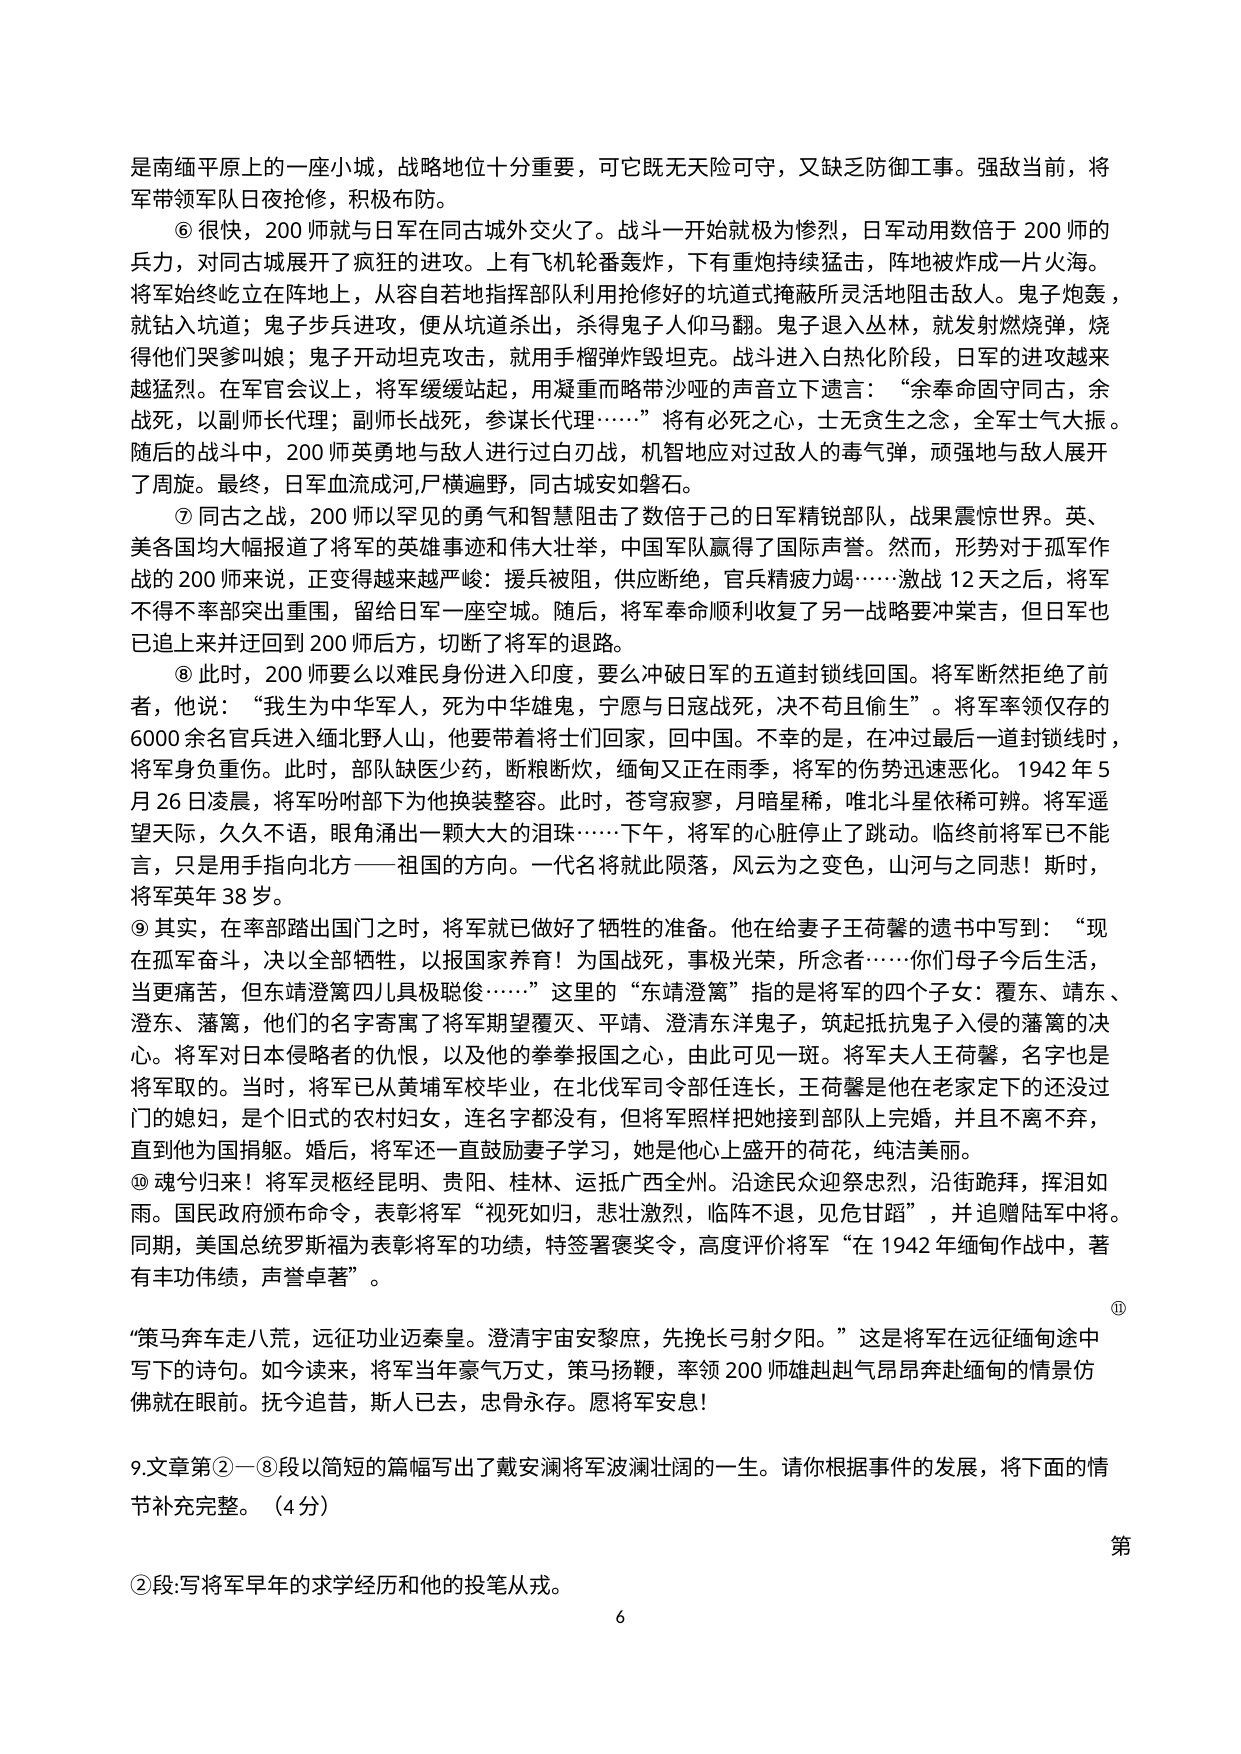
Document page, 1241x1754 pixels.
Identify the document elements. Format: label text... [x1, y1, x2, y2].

text ⑪“策马奔车走八荒，远征功业迈秦皇。澄清宇宙安黎庶，先挽长弓射夕阳。”这是将军在远征缅甸途中写下的诗句。如今读来，将军当年豪气万丈，策马扬鞭，率领200师雄赳赳气昂昂奔赴缅甸的情景仿佛就在眼前。抚今追昔，斯人已去，忠骨永存。愿将军安息！ [130, 1291, 1110, 1416]
text 第②段:写将军早年的求学经历和他的投笔从戎。 [130, 1529, 1110, 1600]
text ⑥很快，200师就与日军在同古城外交火了。战斗一开始就极为惨烈，日军动用数倍于200师的兵力，对同古城展开了疯狂的进攻。上有飞机轮番轰炸，下有重炮持续猛击，阵地被炸成一片火海。将军始终屹立在阵地上，从容自若地指挥部队利用抢修好的坑道式掩蔽所灵活地阻击敌人。鬼子炮轰，就钻入坑道；鬼子步兵进攻，便从坑道杀出，杀得鬼子人仰马翻。鬼子退入丛林，就发射燃烧弹，烧得他们哭爹叫娘；鬼子开动坦克攻击，就用手榴弹炸毁坦克。战斗进入白热化阶段，日军的进攻越来越猛烈。在军官会议上，将军缓缓站起，用凝重而略带沙哑的声音立下遗言：“余奉命固守同古，余战死，以副师长代理；副师长战死，参谋长代理……”将有必死之心，士无贪生之念，全军士气大振。随后的战斗中，200师英勇地与敌人进行过白刃战，机智地应对过敌人的毒气弹，顽强地与敌人展开了周旋。最终，日军血流成河,尸横遍野，同古城安如磐石。 [130, 213, 1110, 499]
text ⑩魂兮归来！将军灵柩经昆明、贵阳、桂林、运抵广西全州。沿途民众迎祭忠烈，沿街跪拜，挥泪如雨。国民政府颁布命令，表彰将军“视死如归，悲壮激烈，临阵不退，见危甘蹈”，并追赠陆军中将。同期，美国总统罗斯福为表彰将军的功绩，特签署褒奖令，高度评价将军“在 1942年缅甸作战中，著有丰功伟绩，声誉卓著”。 [130, 1164, 1110, 1291]
text ⑦同古之战，200师以罕见的勇气和智慧阻击了数倍于己的日军精锐部队，战果震惊世界。英、美各国均大幅报道了将军的英雄事迹和伟大壮举，中国军队赢得了国际声誉。然而，形势对于孤军作战的200师来说，正变得越来越严峻：援兵被阻，供应断绝，官兵精疲力竭……激战12天之后，将军不得不率部突出重围，留给日军一座空城。随后，将军奉命顺利收复了另一战略要冲棠吉，但日军也已追上来并迂回到200师后方，切断了将军的退路。 [130, 499, 1110, 657]
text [130, 150, 1110, 213]
text 9.文章第②—⑧段以简短的篇幅写出了戴安澜将军波澜壮阔的一生。请你根据事件的发展，将下面的情节补充完整。（4分） [130, 1450, 1110, 1521]
text ⑨其实，在率部踏出国门之时，将军就已做好了牺牲的准备。他在给妻子王荷馨的遗书中写到：“现在孤军奋斗，决以全部牺牲，以报国家养育！为国战死，事极光荣，所念者……你们母子今后生活，当更痛苦，但东靖澄篱四儿具极聪俊……”这里的“东靖澄篱”指的是将军的四个子女：覆东、靖东、澄东、藩篱，他们的名字寄寓了将军期望覆灭、平靖、澄清东洋鬼子，筑起抵抗鬼子入侵的藩篱的决心。将军对日本侵略者的仇恨，以及他的拳拳报国之心，由此可见一斑。将军夫人王荷馨，名字也是将军取的。当时，将军已从黄埔军校毕业，在北伐军司令部任连长，王荷馨是他在老家定下的还没过门的媳妇，是个旧式的农村妇女，连名字都没有，但将军照样把她接到部队上完婚，并且不离不弃，直到他为国捐躯。婚后，将军还一直鼓励妻子学习，她是他心上盛开的荷花，纯洁美丽。 [130, 911, 1110, 1164]
text ⑧此时，200师要么以难民身份进入印度，要么冲破日军的五道封锁线回国。将军断然拒绝了前者，他说：“我生为中华军人，死为中华雄鬼，宁愿与日寇战死，决不苟且偷生”。将军率领仅存的6000余名官兵进入缅北野人山，他要带着将士们回家，回中国。不幸的是，在冲过最后一道封锁线时，将军身负重伤。此时，部队缺医少药，断粮断炊，缅甸又正在雨季，将军的伤势迅速恶化。，将军吩咐部下为他换装整容。此时，苍穹寂寥，月暗星稀，唯北斗星依稀可辨。将军遥望天际，久久不语，眼角涌出一颗大大的泪珠……下午，将军的心脏停止了跳动。临终前将军已不能言，只是用手指向北方——祖国的方向。一代名将就此陨落，风云为之变色，山河与之同悲！斯时，将军英年38岁。 [130, 657, 1110, 911]
